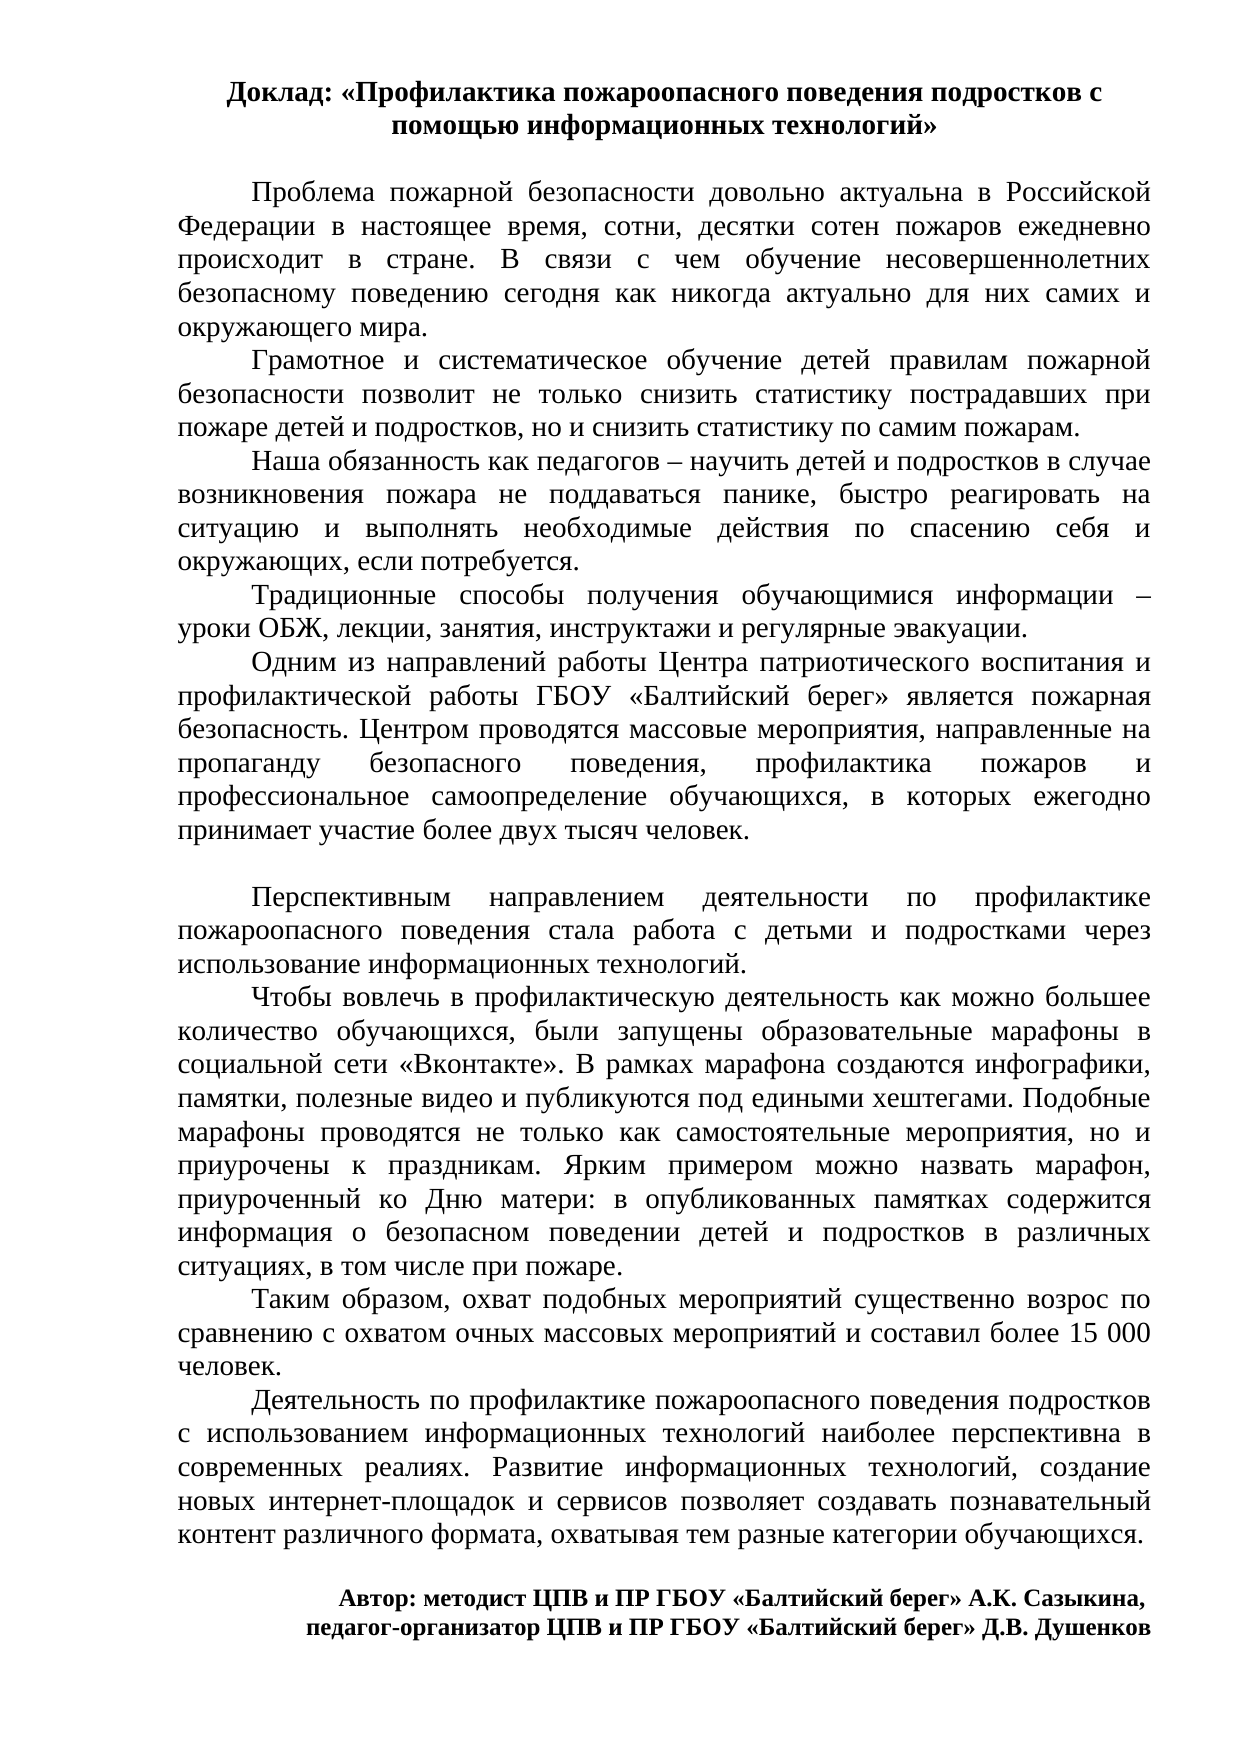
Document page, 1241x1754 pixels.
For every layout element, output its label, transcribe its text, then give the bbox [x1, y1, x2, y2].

text Проблема пожарной безопасности довольно актуальна в Российской Федерации в настоящее время, сотни, десятки сотен пожаров ежедневно происходит в стране. В связи с чем обучение несовершеннолетних безопасному поведению сегодня как никогда актуально для них самих и окружающего мира. [177, 174, 1152, 342]
text Наша обязанность как педагогов – научить детей и подростков в случае возникновения пожара не поддаваться панике, быстро реагировать на ситуацию и выполнять необходимые действия по спасению себя и окружающих, если потребуется. [177, 443, 1152, 577]
text Одним из направлений работы Центра патриотического воспитания и профилактической работы ГБОУ «Балтийский берег» является пожарная безопасность. Центром проводятся массовые мероприятия, направленные на пропаганду безопасного поведения, профилактика пожаров и профессиональное самоопределение обучающихся, в которых ежегодно принимает участие более двух тысяч человек. [177, 644, 1152, 845]
text Традиционные способы получения обучающимися информации – уроки ОБЖ, лекции, занятия, инструктажи и регулярные эвакуации. [177, 577, 1152, 644]
text Автор: методист ЦПВ и ПР ГБОУ «Балтийский берег» А.К. Сазыкина, педагог-организатор ЦПВ и ПР ГБОУ «Балтийский берег» Д.В. Душенков [177, 1583, 1152, 1641]
text Грамотное и систематическое обучение детей правилам пожарной безопасности позволит не только снизить статистику пострадавших при пожаре детей и подростков, но и снизить статистику по самим пожарам. [177, 342, 1152, 443]
text Перспективным направлением деятельности по профилактике пожароопасного поведения стала работа с детьми и подростками через использование информационных технологий. [177, 879, 1152, 979]
text Чтобы вовлечь в профилактическую деятельность как можно большее количество обучающихся, были запущены образовательные марафоны в социальной сети «Вконтакте». В рамках марафона создаются инфографики, памятки, полезные видео и публикуются под едиными хештегами. Подобные марафоны проводятся не только как самостоятельные мероприятия, но и приурочены к праздникам. Ярким примером можно назвать марафон, приуроченный ко Дню матери: в опубликованных памятках содержится информация о безопасном поведении детей и подростков в различных ситуациях, в том числе при пожаре. [177, 979, 1152, 1281]
text Таким образом, охват подобных мероприятий существенно возрос по сравнению с охватом очных массовых мероприятий и составил более 15 000 человек. [177, 1281, 1152, 1382]
text Деятельность по профилактике пожароопасного поведения подростков с использованием информационных технологий наиболее перспективна в современных реалиях. Развитие информационных технологий, создание новых интернет-площадок и сервисов позволяет создавать познавательный контент различного формата, охватывая тем разные категории обучающихся. [177, 1382, 1152, 1550]
text Доклад: «Профилактика пожароопасного поведения подростков с помощью информационных технологий» [177, 74, 1152, 141]
